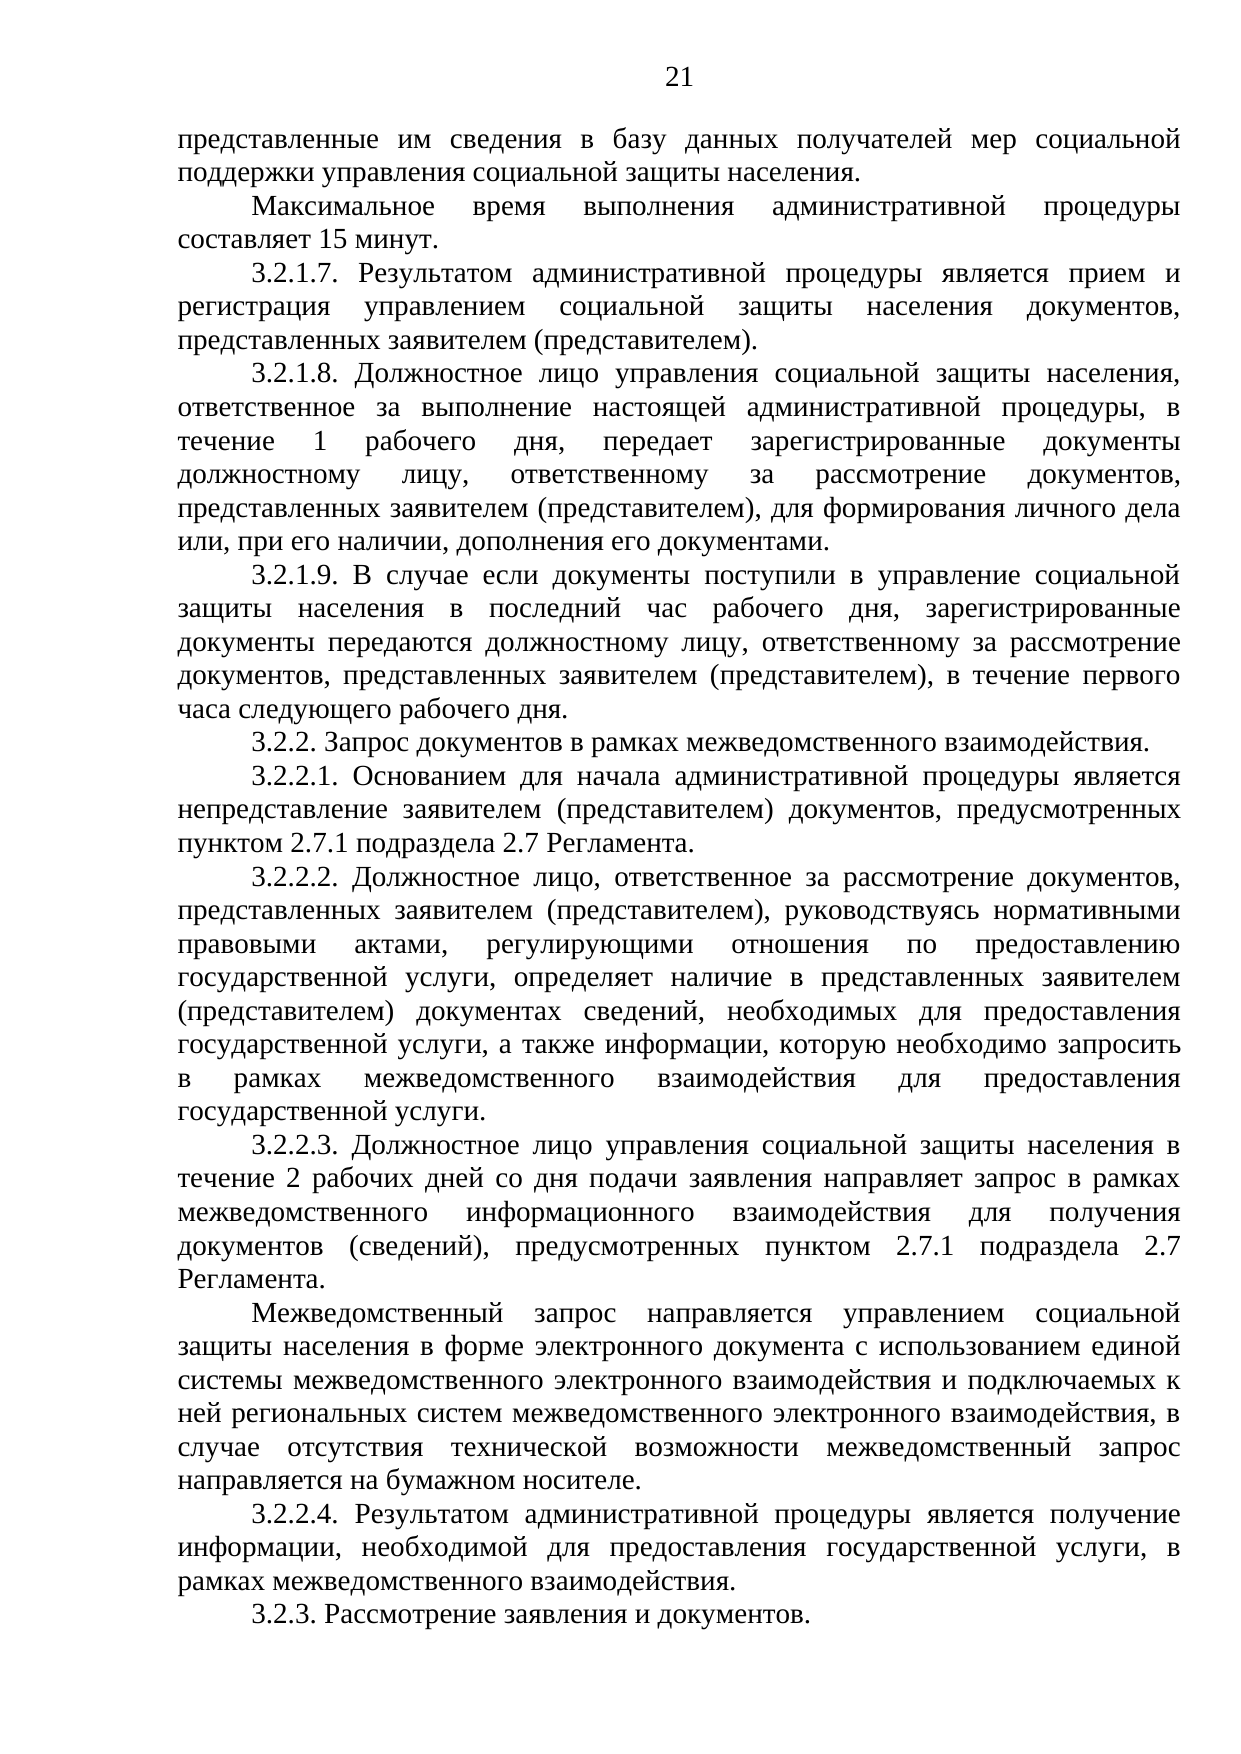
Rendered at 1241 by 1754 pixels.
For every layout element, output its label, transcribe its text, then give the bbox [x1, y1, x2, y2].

text 3.2.1.7. Результатом административной процедуры является прием и регистрация управлением социальной защиты населения документов, представленных заявителем (представителем). [177, 255, 1181, 356]
text 3.2.2.2. Должностное лицо, ответственное за рассмотрение документов, представленных заявителем (представителем), руководствуясь нормативными правовыми актами, регулирующими отношения по предоставлению государственной услуги, определяет наличие в представленных заявителем (представителем) документах сведений, необходимых для предоставления государственной услуги, а также информации, которую необходимо запросить в рамках межведомственного взаимодействия для предоставления государственной услуги. [177, 859, 1181, 1127]
text Максимальное время выполнения административной процедуры составляет 15 минут. [177, 188, 1181, 255]
text 3.2.2. Запрос документов в рамках межведомственного взаимодействия. [177, 724, 1181, 758]
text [177, 121, 1181, 188]
text 3.2.3. Рассмотрение заявления и документов. [177, 1597, 1181, 1630]
text 3.2.1.9. В случае если документы поступили в управление социальной защиты населения в последний час рабочего дня, зарегистрированные документы передаются должностному лицу, ответственному за рассмотрение документов, представленных заявителем (представителем), в течение первого часа следующего рабочего дня. [177, 557, 1181, 724]
text Межведомственный запрос направляется управлением социальной защиты населения в форме электронного документа с использованием единой системы межведомственного электронного взаимодействия и подключаемых к ней региональных систем межведомственного электронного взаимодействия, в случае отсутствия технической возможности межведомственный запрос направляется на бумажном носителе. [177, 1295, 1181, 1496]
text 3.2.2.3. Должностное лицо управления социальной защиты населения в течение 2 рабочих дней со дня подачи заявления направляет запрос в рамках межведомственного информационного взаимодействия для получения документов (сведений), предусмотренных пунктом 2.7.1 подраздела 2.7 Регламента. [177, 1127, 1181, 1295]
text 3.2.2.1. Основанием для начала административной процедуры является непредставление заявителем (представителем) документов, предусмотренных пунктом 2.7.1 подраздела 2.7 Регламента. [177, 758, 1181, 859]
text 3.2.1.8. Должностное лицо управления социальной защиты населения, ответственное за выполнение настоящей административной процедуры, в течение 1 рабочего дня, передает зарегистрированные документы должностному лицу, ответственному за рассмотрение документов, представленных заявителем (представителем), для формирования личного дела или, при его наличии, дополнения его документами. [177, 356, 1181, 557]
text 3.2.2.4. Результатом административной процедуры является получение информации, необходимой для предоставления государственной услуги, в рамках межведомственного взаимодействия. [177, 1496, 1181, 1597]
